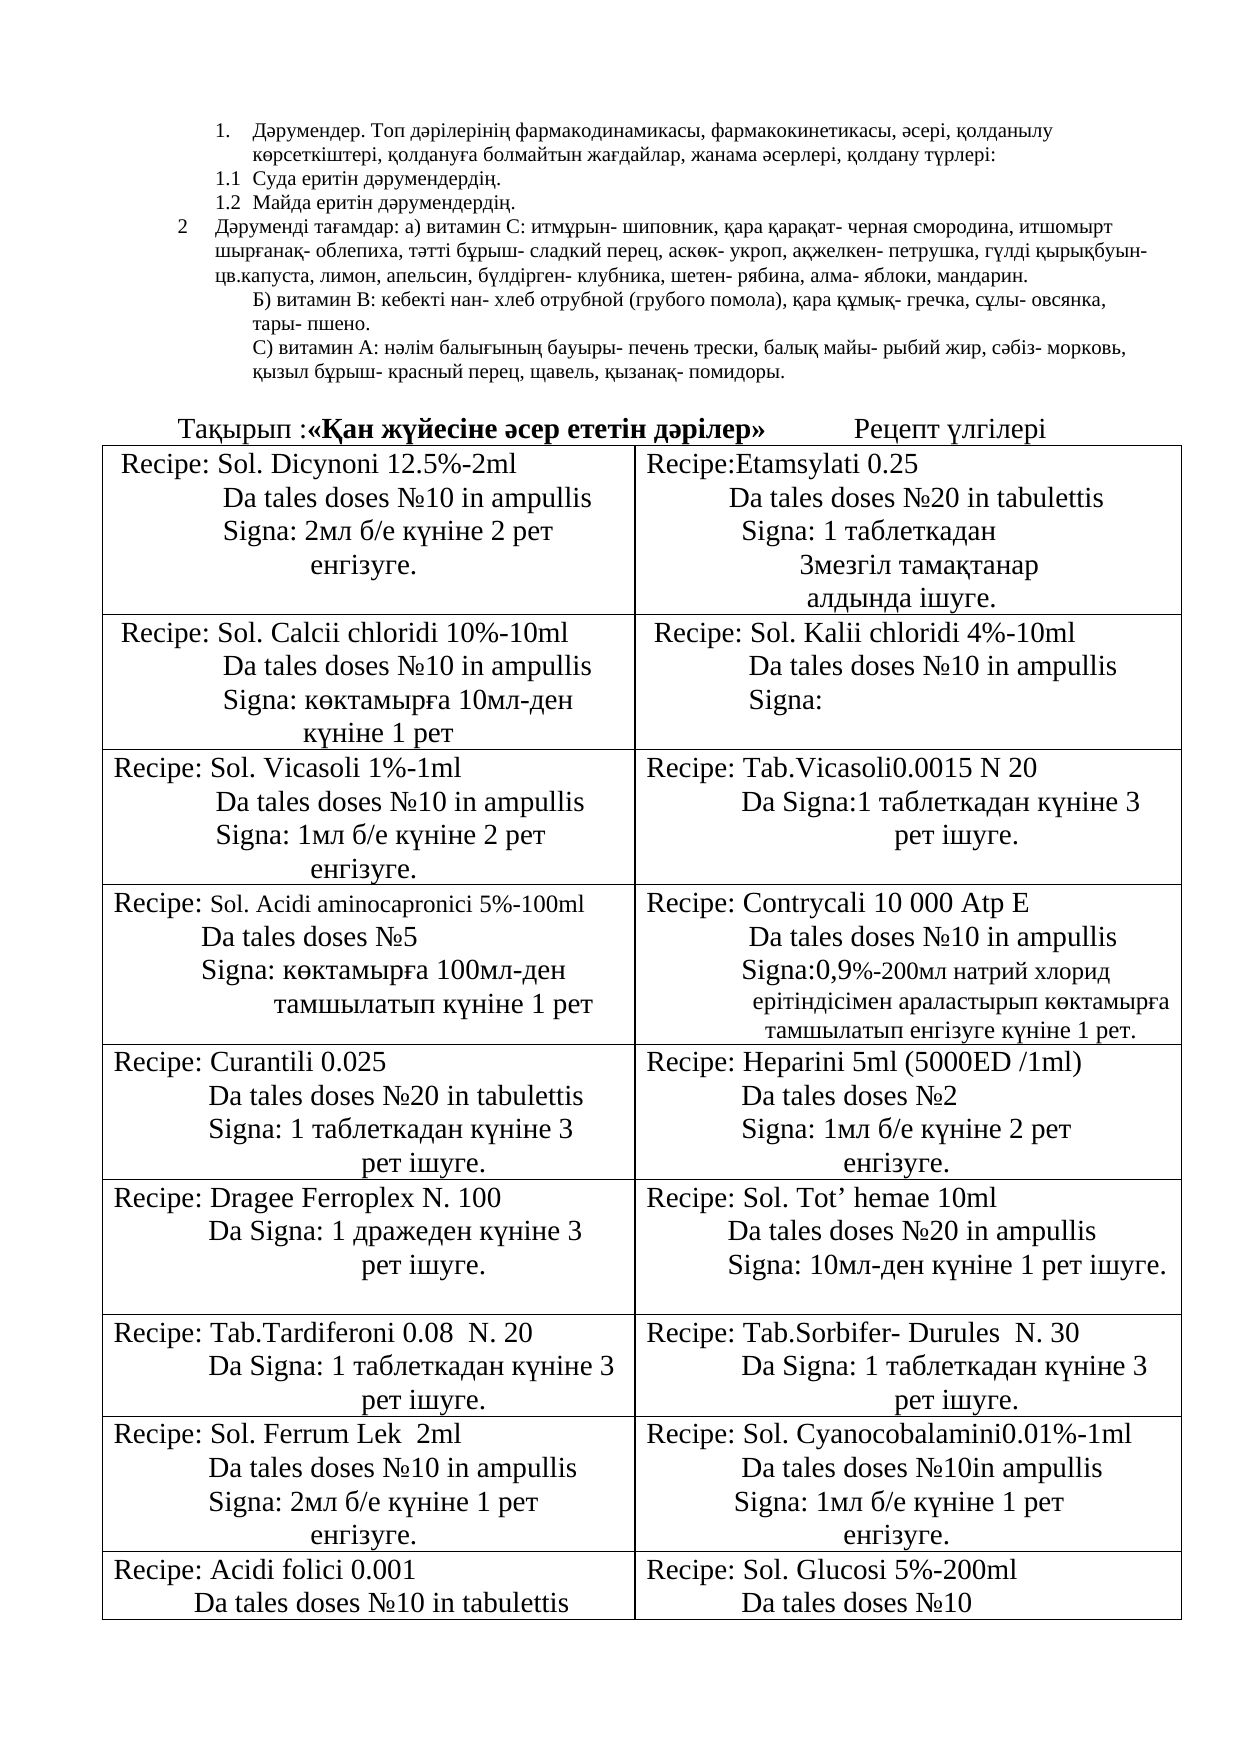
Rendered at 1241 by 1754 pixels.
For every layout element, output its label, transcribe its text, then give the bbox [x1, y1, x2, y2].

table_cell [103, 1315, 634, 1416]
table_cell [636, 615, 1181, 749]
list Майда еритін дәрумендердің. [215, 190, 1152, 214]
text С) витамин А: нәлім балығының бауыры- печень трески, балық майы- рыбий жир, сәбіз- морковь, қызыл бұрыш- красный перец, щавель, қызанақ- помидоры. [252, 335, 1152, 383]
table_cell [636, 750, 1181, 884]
text Б) витамин В: кебекті нан- хлеб отрубной (грубого помола), қара құмық- гречка, сұлы- овсянка, тары- пшено. [252, 287, 1152, 335]
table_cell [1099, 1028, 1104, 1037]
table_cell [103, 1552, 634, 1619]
text Тақырып :«Қан жүйесіне әсер ететін дәрілер» Рецепт үлгілері [177, 412, 1152, 445]
list Суда еритін дәрумендердің. [215, 166, 1152, 190]
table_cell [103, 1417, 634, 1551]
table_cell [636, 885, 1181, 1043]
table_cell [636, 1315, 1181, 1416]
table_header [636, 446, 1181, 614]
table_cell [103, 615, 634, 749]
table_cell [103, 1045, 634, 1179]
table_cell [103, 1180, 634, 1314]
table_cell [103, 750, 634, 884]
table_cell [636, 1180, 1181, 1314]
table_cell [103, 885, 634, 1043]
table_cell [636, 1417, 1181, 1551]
list Дәруменді тағамдар: а) витамин С: итмұрын- шиповник, қара қарақат- черная смородина, итшомырт шырғанақ- облепиха, тәтті бұрыш- сладкий перец, аскөк- укроп, ақжелкен- петрушка, гүлді қырықбуын- цв.капуста, лимон, апельсин, бүлдірген- клубника, шетен- рябина, алма- яблоки, мандарин. [177, 214, 1152, 287]
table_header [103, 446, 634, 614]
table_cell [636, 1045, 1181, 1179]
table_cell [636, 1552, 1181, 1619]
list Дәрумендер. Топ дәрілерінің фармакодинамикасы, фармакокинетикасы, әсері, қолданылу көрсеткіштері, қолдануға болмайтын жағдайлар, жанама әсерлері, қолдану түрлері: [215, 118, 1152, 166]
